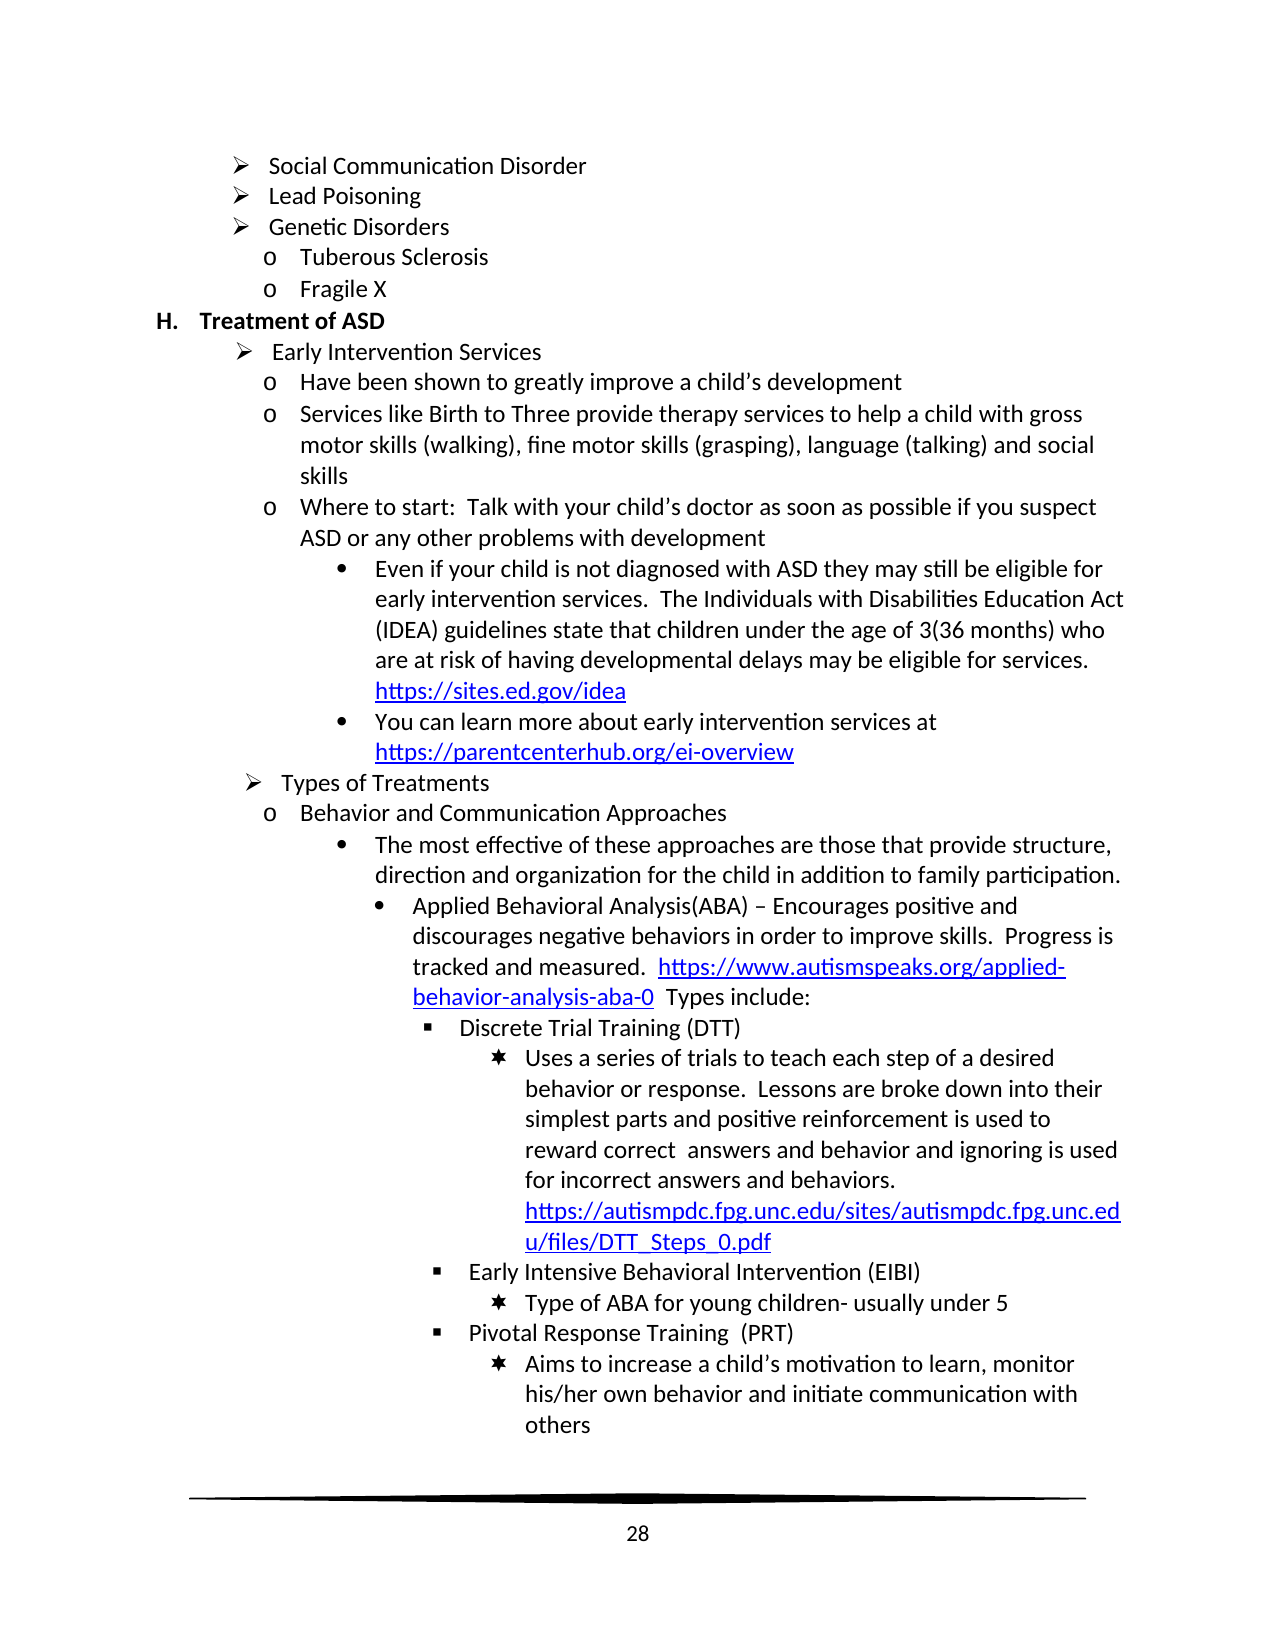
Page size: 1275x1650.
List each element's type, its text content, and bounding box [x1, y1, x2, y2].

list Services like Birth to Three provide therapy services to help a child with gross motor skills (walking), fine motor skills (grasping), language (talking) and social skills [262, 398, 1125, 491]
list You can learn more about early intervention services at https://parentcenterhub.org/ei-overview [337, 706, 1125, 767]
list Pivotal Response Training (PRT) [431, 1317, 1125, 1348]
list Type of ABA for young children- usually under 5 [487, 1287, 1125, 1317]
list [487, 1348, 1125, 1439]
list Fragile X [262, 273, 1125, 305]
list Social Communication Disorder [231, 150, 1125, 181]
list The most effective of these approaches are those that provide structure, direction and organization for the child in addition to family participation. [337, 829, 1125, 890]
list Where to start: Talk with your child’s doctor as soon as possible if you suspect ASD or any other problems with development [262, 491, 1125, 553]
list Even if your child is not diagnosed with ASD they may still be eligible for early intervention services. The Individuals with Disabilities Education Act (IDEA) guidelines state that children under the age of 3(36 months) who are at risk of having developmental delays may be eligible for services. https://sites.ed.gov/idea [337, 553, 1125, 706]
list Uses a series of trials to teach each step of a desired behavior or response. Lessons are broke down into their simplest parts and positive reinforcement is used to reward correct answers and behavior and ignoring is used for incorrect answers and behaviors. https://autismpdc.fpg.unc.edu/sites/autismpdc.fpg.unc.edu/files/DTT_Steps_0.pdf [487, 1043, 1125, 1256]
list Have been shown to greatly improve a child’s development [262, 366, 1125, 398]
list Behavior and Communication Approaches [262, 797, 1125, 829]
list Lead Poisoning [231, 181, 1125, 211]
list Early Intensive Behavioral Intervention (EIBI) [431, 1256, 1125, 1287]
list Types of Treatments [244, 767, 1125, 797]
list Applied Behavioral Analysis(ABA) – Encourages positive and discourages negative behaviors in order to improve skills. Progress is tracked and measured. https://www.autismspeaks.org/applied-behavior-analysis-aba-0 Types include: [375, 890, 1125, 1012]
list Genetic Disorders [231, 211, 1125, 242]
list Treatment of ASD [156, 305, 1125, 336]
list Tuberous Sclerosis [262, 242, 1125, 273]
list Early Intervention Services [234, 336, 1125, 366]
list Discrete Trial Training (DTT) [422, 1012, 1125, 1043]
